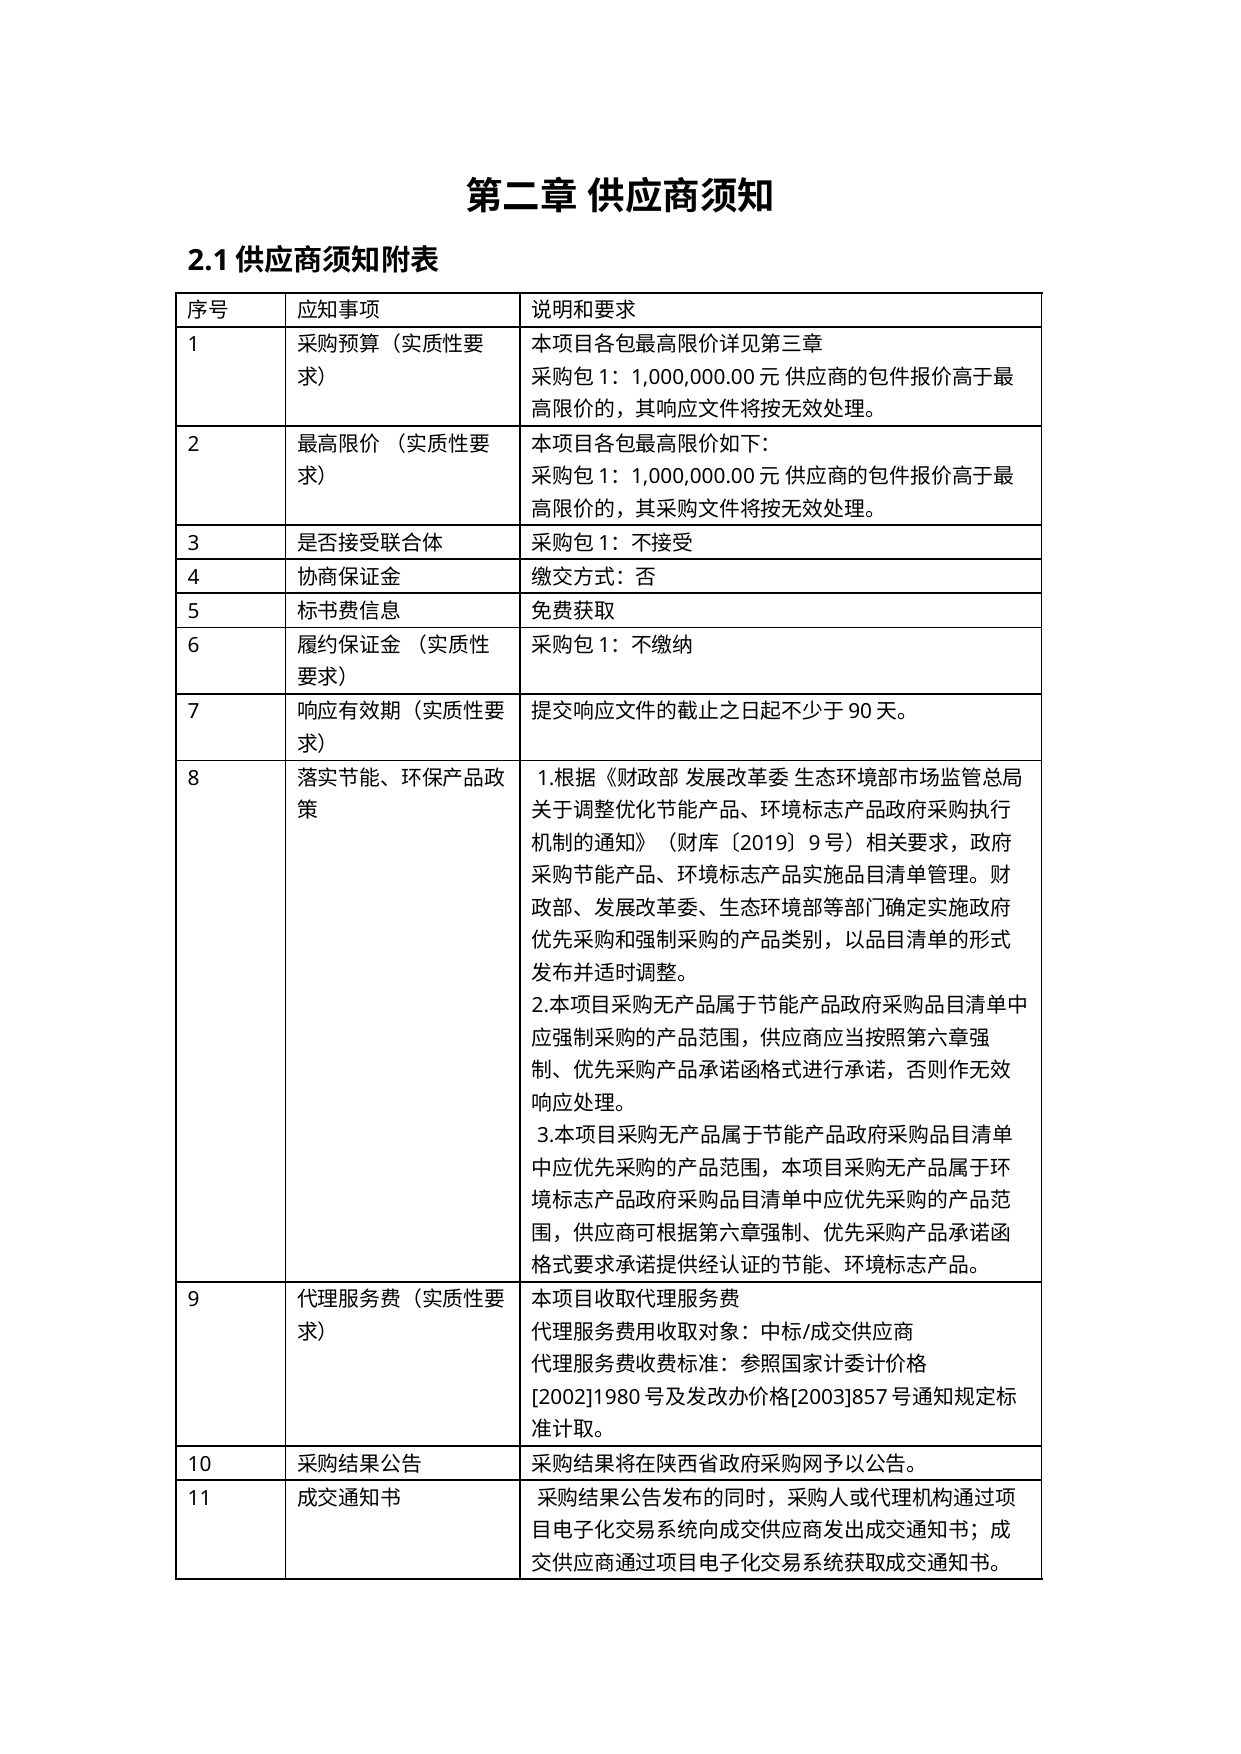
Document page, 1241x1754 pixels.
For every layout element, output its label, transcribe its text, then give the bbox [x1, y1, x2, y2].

table_cell 10 [177, 1447, 285, 1479]
table_cell 协商保证金 [286, 560, 519, 592]
table_cell 采购结果公告发布的同时，采购人或代理机构通过项目电子化交易系统向成交供应商发出成交通知书；成交供应商通过项目电子化交易系统获取成交通知书。 [521, 1481, 1041, 1578]
table_cell 9 [177, 1283, 285, 1445]
table_cell 落实节能、环保产品政策 [286, 761, 519, 1281]
table_cell 3 [177, 526, 285, 558]
table_cell 最高限价 （实质性要求） [286, 427, 519, 524]
text 第二章 供应商须知 [187, 162, 1053, 227]
table_cell 标书费信息 [286, 594, 519, 626]
table_header 序号 [177, 294, 285, 326]
table_cell 本项目收取代理服务费 代理服务费用收取对象：中标/成交供应商 代理服务费收费标准：参照国家计委计价格[2002]1980号及发改办价格[2003]857号通知规定标准计取。 [521, 1283, 1041, 1445]
table_cell 成交通知书 [286, 1481, 519, 1578]
table_header 应知事项 [286, 294, 519, 326]
table_cell 2 [177, 427, 285, 524]
table_cell 本项目各包最高限价详见第三章 采购包1：1,000,000.00元 供应商的包件报价高于最高限价的，其响应文件将按无效处理。 [521, 328, 1041, 425]
table_cell 履约保证金 （实质性要求） [286, 628, 519, 693]
table_cell 5 [177, 594, 285, 626]
table_cell 采购包1：不缴纳 [521, 628, 1041, 693]
table_cell 8 [177, 761, 285, 1281]
table_cell 采购包1：不接受 [521, 526, 1041, 558]
table_header 说明和要求 [521, 294, 1041, 326]
text 2.1供应商须知附表 [187, 227, 1053, 292]
table_cell 免费获取 [521, 594, 1041, 626]
table_cell 本项目各包最高限价如下： 采购包1：1,000,000.00元 供应商的包件报价高于最高限价的，其采购文件将按无效处理。 [521, 427, 1041, 524]
table_cell 缴交方式：否 [521, 560, 1041, 592]
table_cell 11 [177, 1481, 285, 1578]
table_cell 4 [177, 560, 285, 592]
table_cell 采购预算（实质性要求） [286, 328, 519, 425]
table_cell 采购结果将在陕西省政府采购网予以公告。 [521, 1447, 1041, 1479]
table_cell 响应有效期（实质性要求） [286, 695, 519, 759]
table_cell 是否接受联合体 [286, 526, 519, 558]
table_cell 1 [177, 328, 285, 425]
table_cell 1.根据《财政部 发展改革委 生态环境部市场监管总局关于调整优化节能产品、环境标志产品政府采购执行机制的通知》（财库〔2019〕9号）相关要求，政府采购节能产品、环境标志产品实施品目清单管理。财政部、发展改革委、生态环境部等部门确定实施政府优先采购和强制采购的产品类别，以品目清单的形式发布并适时调整。 2.本项目采购无产品属于节能产品政府采购品目清单中应强制采购的产品范围，供应商应当按照第六章强制、优先采购产品承诺函格式进行承诺，否则作无效响应处理。 3.本项目采购无产品属于节能产品政府采购品目清单中应优先采购的产品范围，本项目采购无产品属于环境标志产品政府采购品目清单中应优先采购的产品范围，供应商可根据第六章强制、优先采购产品承诺函格式要求承诺提供经认证的节能、环境标志产品。 [521, 761, 1041, 1281]
table_cell 提交响应文件的截止之日起不少于90天。 [521, 695, 1041, 759]
table_cell 7 [177, 695, 285, 759]
table_cell 代理服务费（实质性要求） [286, 1283, 519, 1445]
table_cell 采购结果公告 [286, 1447, 519, 1479]
table_cell 6 [177, 628, 285, 693]
